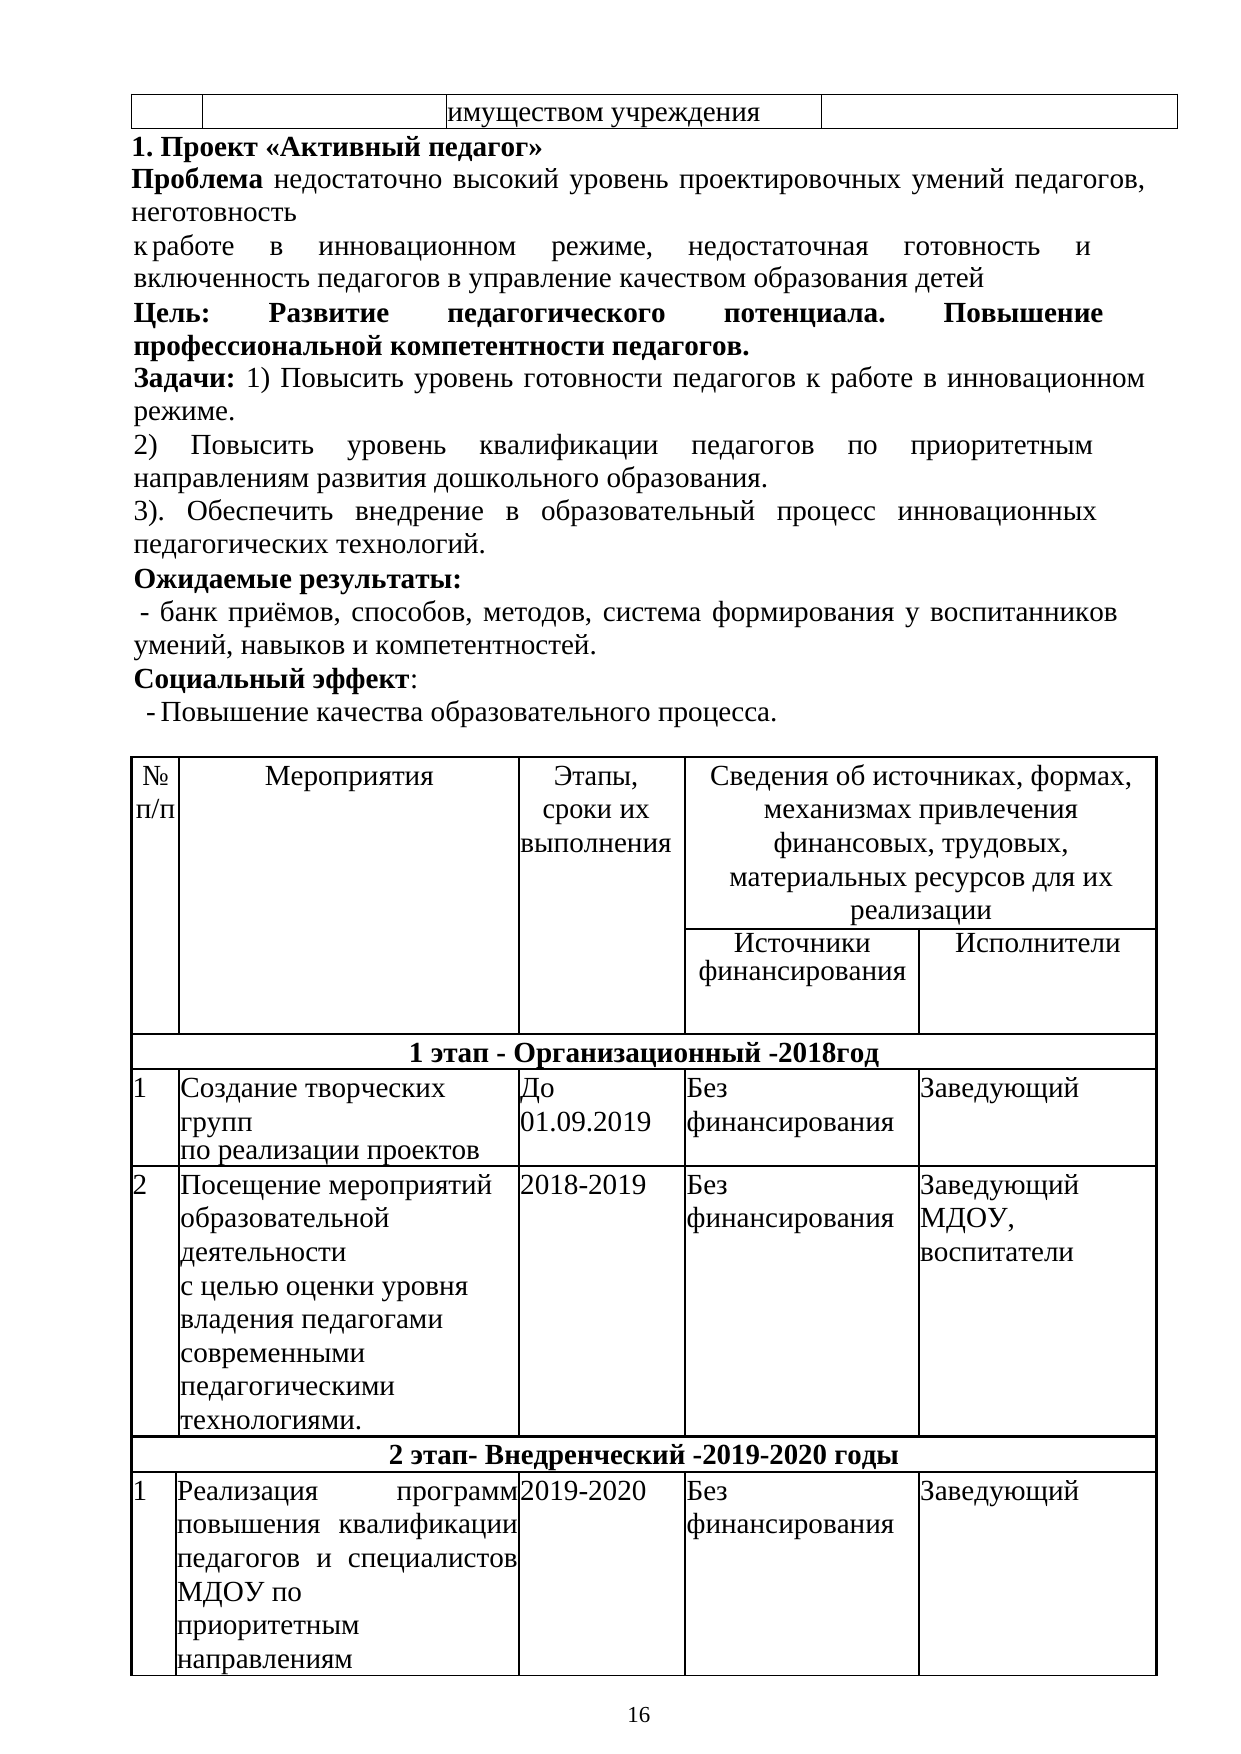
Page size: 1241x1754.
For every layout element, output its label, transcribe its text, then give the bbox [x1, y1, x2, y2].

table_cell 2 [133, 1167, 176, 1435]
table_cell 1 [133, 1473, 175, 1675]
table_cell 2019-2020 [520, 1473, 684, 1675]
table_header Сведения об источниках, формах, механизмах привлечения финансовых, трудовых, материальных ресурсов для их реализации [686, 758, 1155, 928]
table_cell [822, 95, 1177, 128]
text Проблема недостаточно высокий уровень проектировочных умений педагогов, неготовность [131, 163, 1146, 228]
table_header Этапы, сроки их выполнения [520, 758, 684, 1033]
table_cell Без финансирования [686, 1070, 918, 1165]
table_header Мероприятия [180, 758, 518, 1033]
list Повышение качества образовательного процесса. [146, 694, 1146, 728]
text Задачи: 1) Повысить уровень готовности педагогов к работе в инновационном режиме. [133, 361, 1146, 427]
text - банк приёмов, способов, методов, система формирования у воспитанников умений, навыков и компетентностей. [133, 596, 1119, 661]
text Социальный эффект: [133, 661, 1146, 694]
table_cell Реализация программ повышения квалификации педагогов и специалистов МДОУ по приоритетным направлениям развития дошкольного образования. [177, 1473, 518, 1675]
table_cell 1 этап - Организационный -2018год [133, 1035, 1155, 1068]
text Цель: Развитие педагогического потенциала. Повышение профессиональной компетентности педагогов. [133, 296, 1104, 361]
table_cell До 01.09.2019 [520, 1070, 684, 1165]
table_cell Заведующий МДОУ, воспитатели [920, 1167, 1155, 1435]
table_cell 4 [132, 95, 202, 128]
table_cell Без финансирования [686, 1473, 918, 1675]
table_cell 2018-2019 [520, 1167, 684, 1435]
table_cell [203, 95, 446, 128]
table_cell Посещение мероприятий образовательной деятельности с целью оценки уровня владения педагогами современными педагогическими технологиями. [180, 1167, 518, 1435]
table_cell Заведующий [920, 1070, 1155, 1165]
table_cell 1 [133, 1070, 176, 1165]
text 2) Повысить уровень квалификации педагогов по приоритетным направлениям развития дошкольного образования. [133, 428, 1094, 493]
text 1. Проект «Активный педагог» [131, 129, 1146, 163]
table_cell Создание творческих групп по реализации проектов [180, 1070, 518, 1165]
text 3). Обеспечить внедрение в образовательный процесс инновационных педагогических технологий. [133, 495, 1098, 560]
table_cell Без финансирования [686, 1167, 918, 1435]
table_cell 2 этап- Внедренческий -2019-2020 годы [133, 1438, 1155, 1471]
text Ожидаемые результаты: [133, 561, 1146, 595]
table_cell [447, 95, 821, 128]
list работе в инновационном режиме, недостаточная готовность и включенность педагогов в управление качеством образования детей [133, 229, 1092, 294]
table_header № п/п [133, 758, 178, 1033]
table_cell Исполнители [920, 930, 1155, 1033]
table_cell Источники финансирования [686, 930, 918, 1033]
table_cell Заведующий [920, 1473, 1155, 1675]
